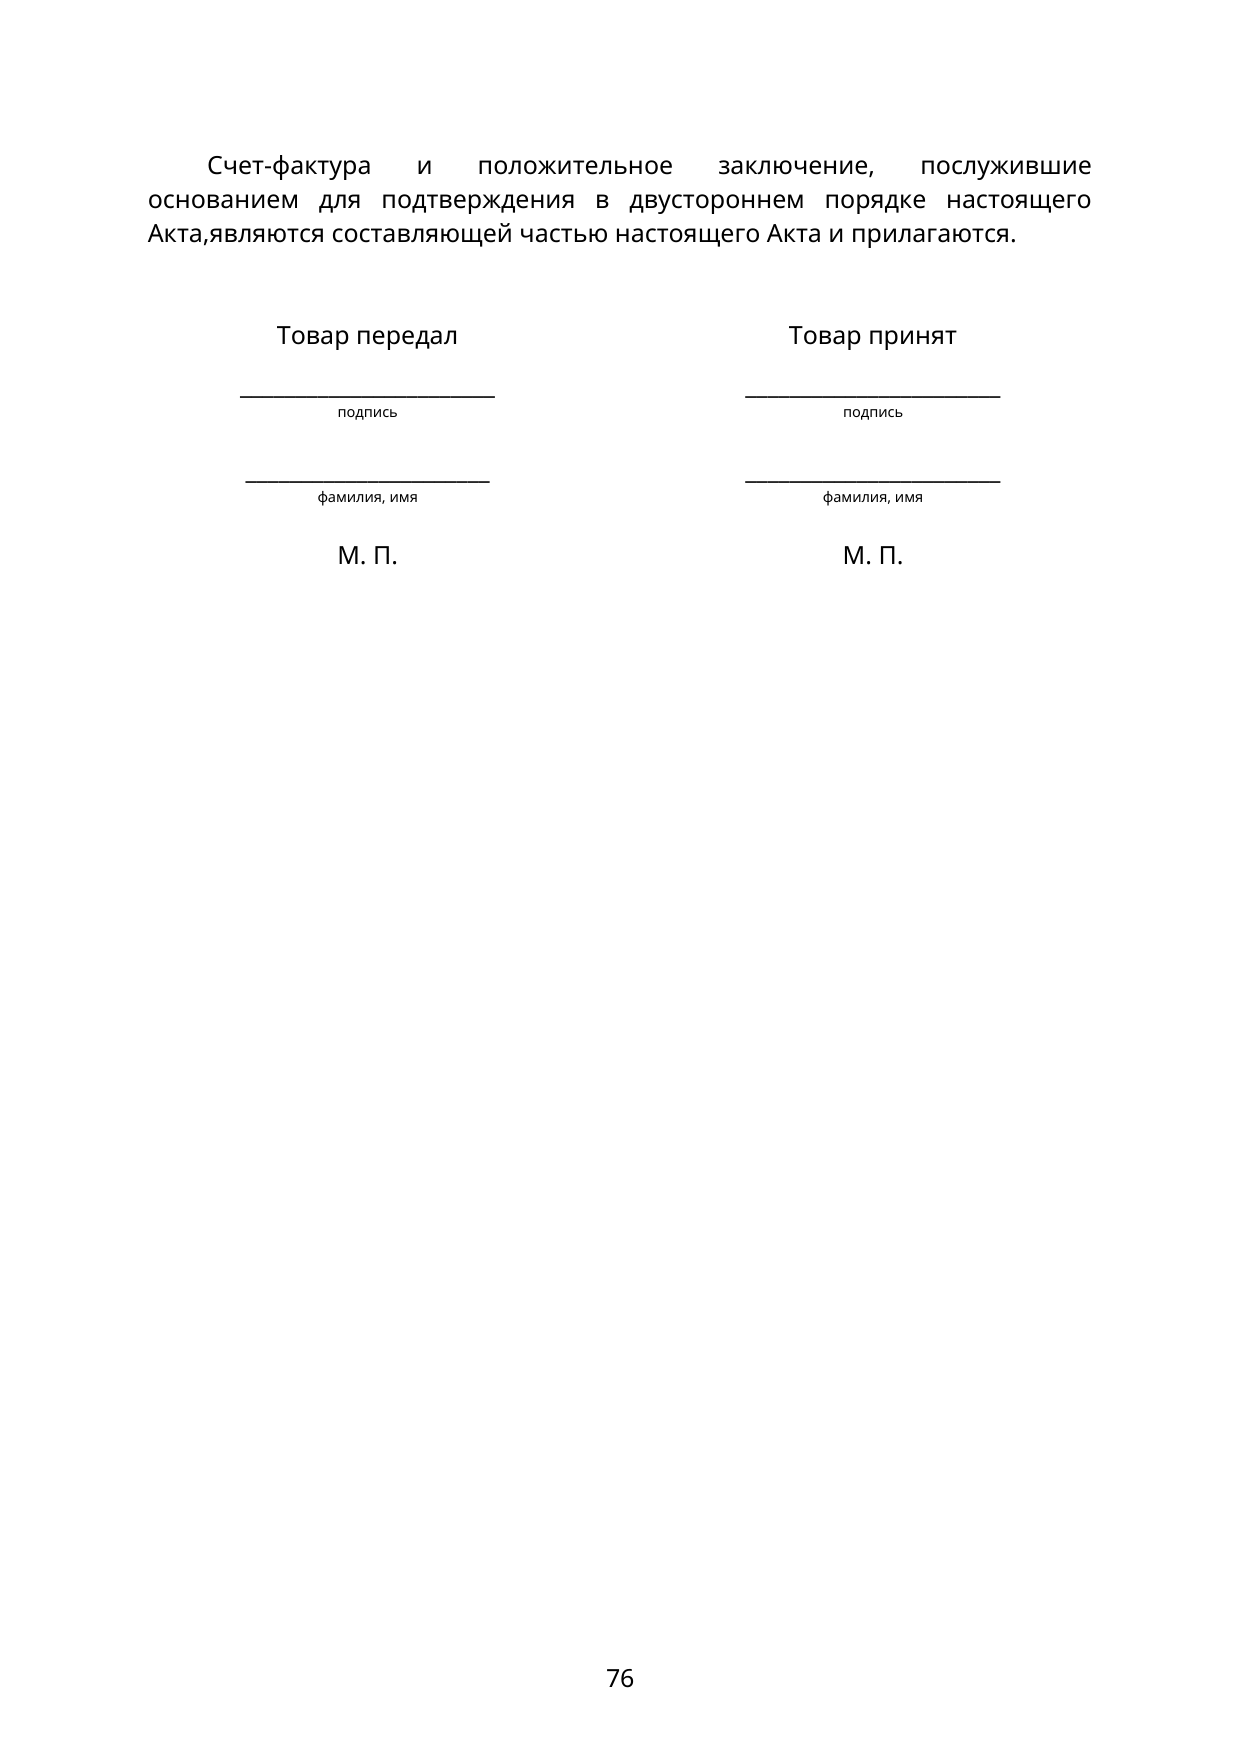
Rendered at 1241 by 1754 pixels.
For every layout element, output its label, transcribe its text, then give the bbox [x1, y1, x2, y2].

table_cell _______________________ подпись [620, 368, 1126, 453]
text Счет-фактура и положительное заключение, послужившие основанием для подтверждения в двустороннем порядке настоящего Акта,являются составляющей частью настоящего Акта и прилагаются. [148, 148, 1092, 250]
table_cell ______________________ фамилия, имя [115, 453, 620, 538]
table_cell М. П. [620, 538, 1126, 588]
table_cell _______________________ подпись [115, 368, 620, 453]
table_header Товар принят [620, 317, 1126, 368]
table_cell М. П. [115, 538, 620, 588]
table_cell _______________________ фамилия, имя [620, 453, 1126, 538]
table_header Товар передал [115, 317, 620, 368]
